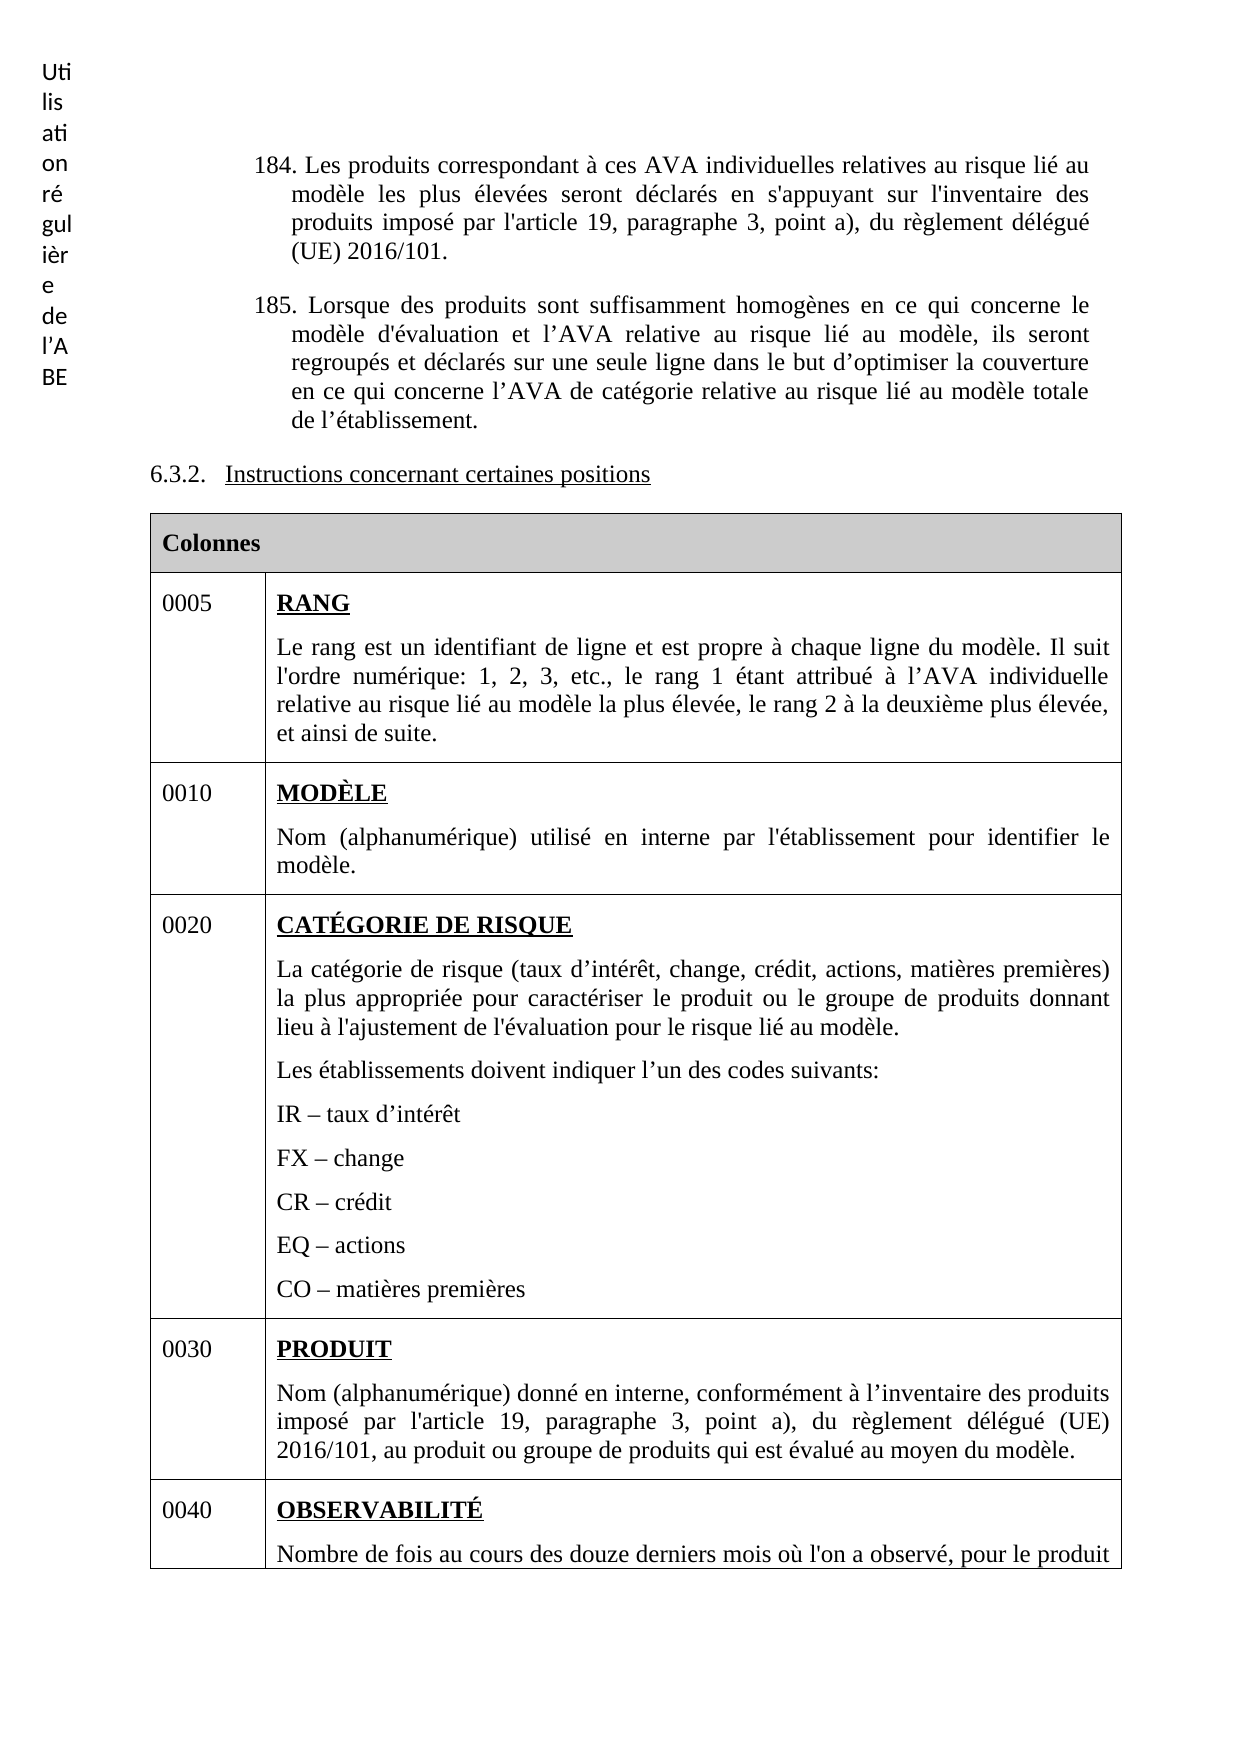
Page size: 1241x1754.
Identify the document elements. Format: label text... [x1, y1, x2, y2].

table_cell MODÈLE Nom (alphanumérique) utilisé en interne par l'établissement pour identifier le modèle. [266, 763, 1121, 894]
table_cell 0040 [151, 1480, 265, 1567]
table_cell CATÉGORIE DE RISQUE La catégorie de risque (taux d’intérêt, change, crédit, actions, matières premières) la plus appropriée pour caractériser le produit ou le groupe de produits donnant lieu à l'ajustement de l'évaluation pour le risque lié au modèle. Les établissements doivent indiquer l’un des codes suivants: IR – taux d’intérêt FX – change CR – crédit EQ – actions CO – matières premières [266, 895, 1121, 1318]
table_cell 0020 [151, 895, 265, 1318]
table_cell 0010 [151, 763, 265, 894]
list 6.3.2. Instructions concernant certaines positions [150, 459, 1090, 487]
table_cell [266, 1480, 1121, 1567]
table_cell 0005 [151, 573, 265, 762]
table_cell RANG Le rang est un identifiant de ligne et est propre à chaque ligne du modèle. Il suit l'ordre numérique: 1, 2, 3, etc., le rang 1 étant attribué à l’AVA individuelle relative au risque lié au modèle la plus élevée, le rang 2 à la deuxième plus élevée, et ainsi de suite. [266, 573, 1121, 762]
table_cell PRODUIT Nom (alphanumérique) donné en interne, conformément à l’inventaire des produits imposé par l'article 19, paragraphe 3, point a), du règlement délégué (UE) 2016/101, au produit ou groupe de produits qui est évalué au moyen du modèle. [266, 1319, 1121, 1479]
table_cell 0030 [151, 1319, 265, 1479]
table_header Colonnes [151, 514, 1121, 572]
